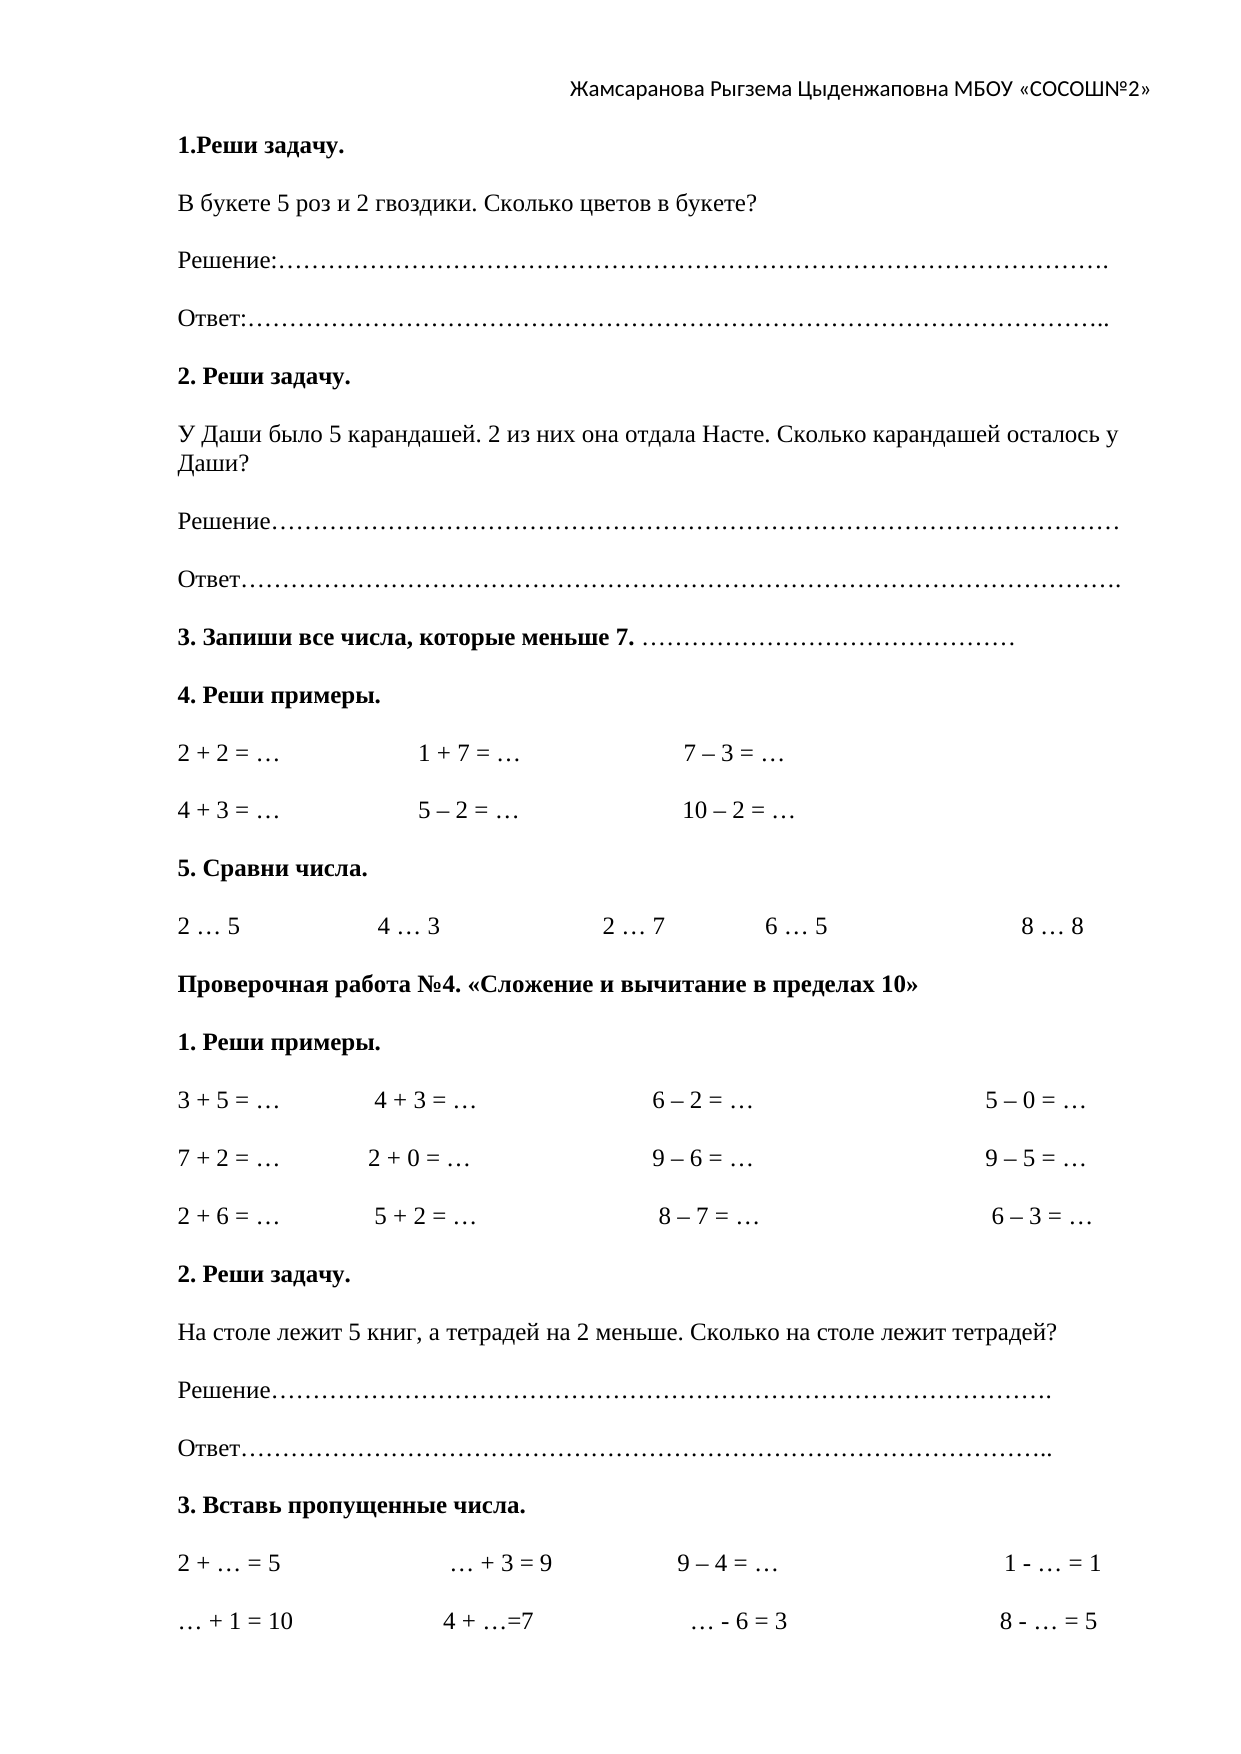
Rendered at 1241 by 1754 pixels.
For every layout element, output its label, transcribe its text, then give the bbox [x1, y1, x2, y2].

text В букете 5 роз и 2 гвоздики. Сколько цветов в букете? [177, 188, 1152, 216]
text Решение:………………………………………………………………………………………. [177, 246, 1152, 274]
text 5. Сравни числа. [177, 853, 1152, 882]
text Решение…………………………………………………………………………………. [177, 1375, 1152, 1403]
text Ответ:………………………………………………………………………………………….. [177, 303, 1152, 332]
text 3. Вставь пропущенные числа. [177, 1491, 1152, 1519]
text 1.Реши задачу. [177, 130, 1152, 158]
text 4. Реши примеры. [177, 680, 1152, 708]
text Решение………………………………………………………………………………………… [177, 506, 1152, 535]
text 2 + 6 = … 5 + 2 = … 8 – 7 = … 6 – 3 = … [177, 1201, 1152, 1230]
text Проверочная работа №4. «Сложение и вычитание в пределах 10» [177, 969, 1152, 998]
text Ответ……………………………………………………………………………………………. [177, 564, 1152, 593]
text 2. Реши задачу. [177, 1259, 1152, 1288]
text Ответ…………………………………………………………………………………….. [177, 1433, 1152, 1461]
text … + 1 = 10 4 + …=7 … - 6 = 3 8 - … = 5 [177, 1606, 1152, 1635]
text 3 + 5 = … 4 + 3 = … 6 – 2 = … 5 – 0 = … [177, 1085, 1152, 1114]
text 2 + 2 = … 1 + 7 = … 7 – 3 = … [177, 738, 1152, 766]
text 3. Запиши все числа, которые меньше 7. ……………………………………… [177, 622, 1152, 651]
text 1. Реши примеры. [177, 1027, 1152, 1056]
text 2 … 5 4 … 3 2 … 7 6 … 5 8 … 8 [177, 911, 1152, 940]
text 4 + 3 = … 5 – 2 = … 10 – 2 = … [177, 796, 1152, 824]
text У Даши было 5 карандашей. 2 из них она отдала Насте. Сколько карандашей осталось у Даши? [177, 419, 1152, 477]
text На столе лежит 5 книг, а тетрадей на 2 меньше. Сколько на столе лежит тетрадей? [177, 1317, 1152, 1346]
text 2 + … = 5 … + 3 = 9 9 – 4 = … 1 - … = 1 [177, 1548, 1152, 1577]
text 2. Реши задачу. [177, 361, 1152, 390]
text 7 + 2 = … 2 + 0 = … 9 – 6 = … 9 – 5 = … [177, 1143, 1152, 1172]
